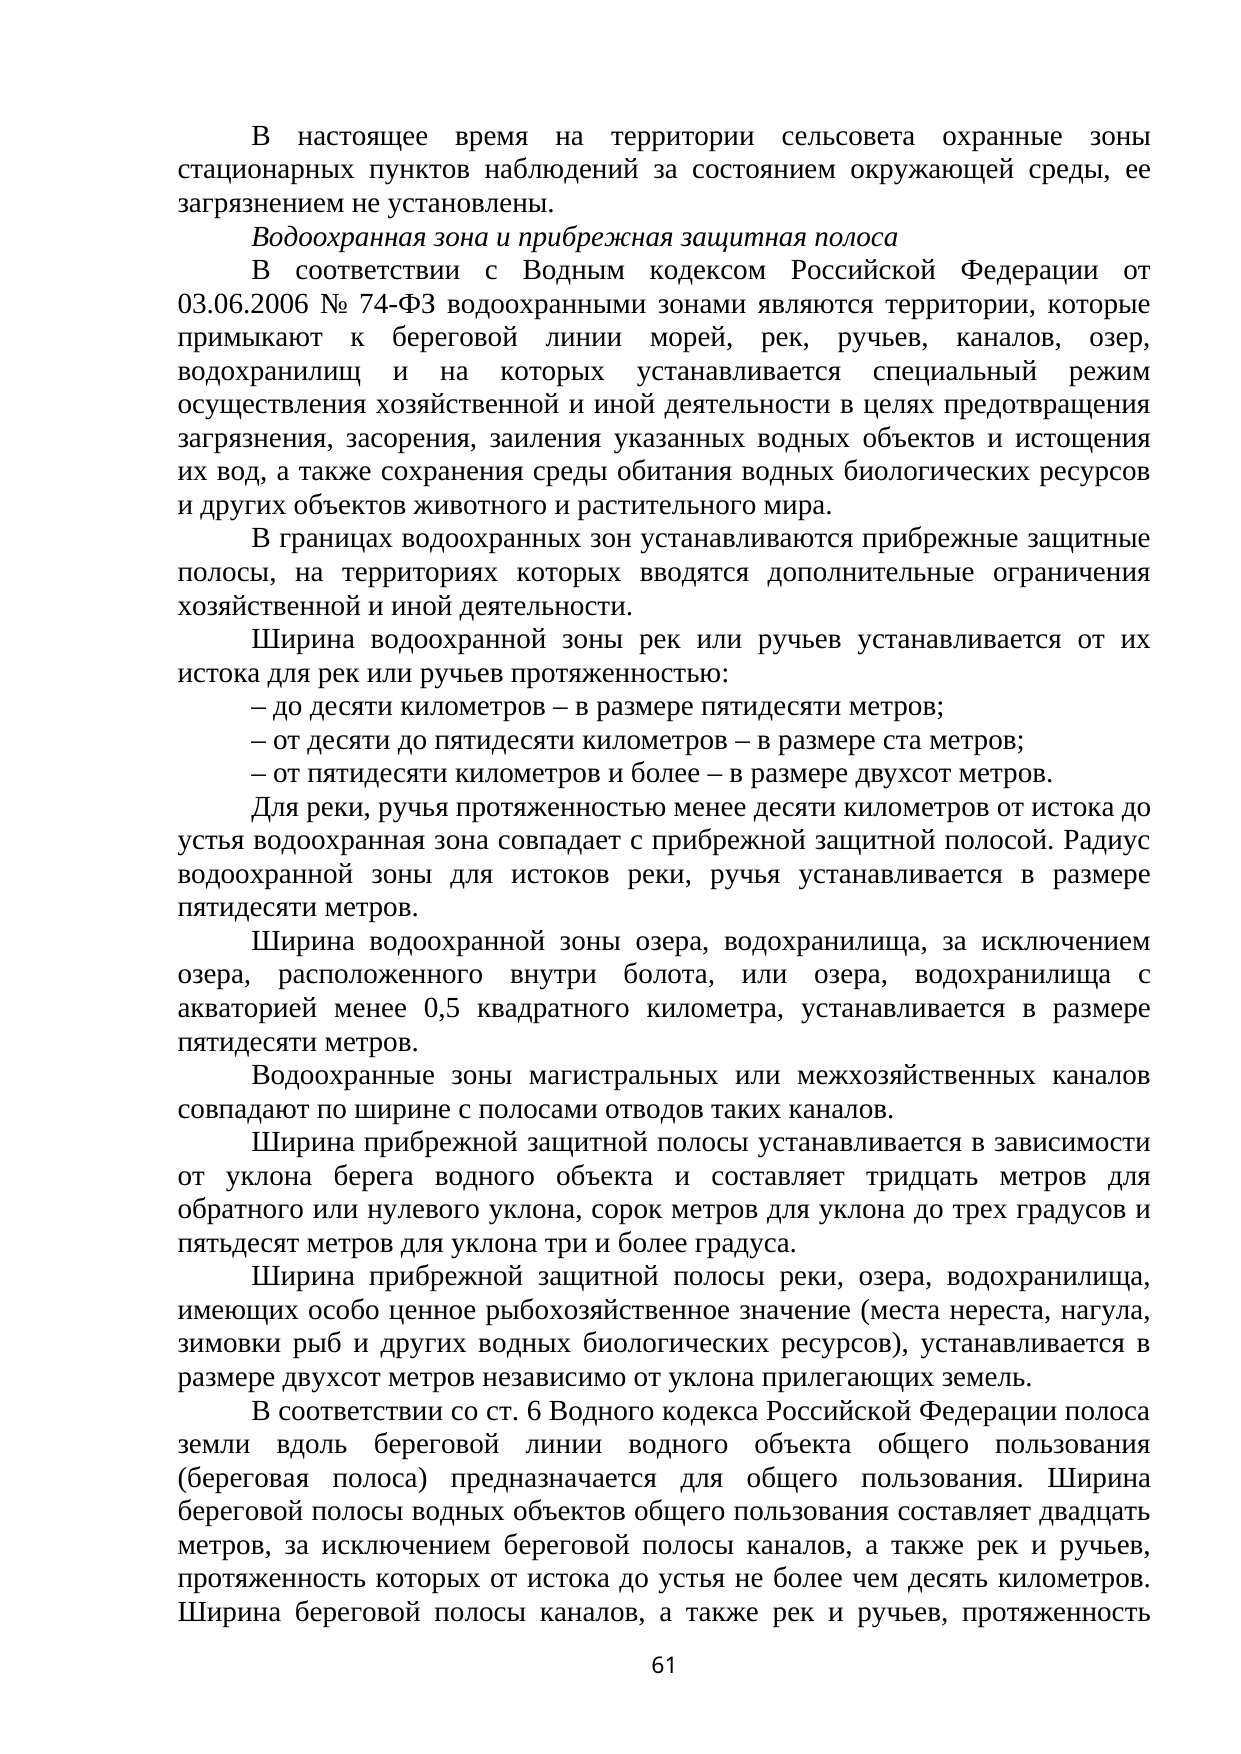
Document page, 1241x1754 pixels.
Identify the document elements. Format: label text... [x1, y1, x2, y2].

text В соответствии с Водным кодексом Российской Федерации от 03.06.2006 № 74-ФЗ водоохранными зонами являются территории, которые примыкают к береговой линии морей, рек, ручьев, каналов, озер, водохранилищ и на которых устанавливается специальный режим осуществления хозяйственной и иной деятельности в целях предотвращения загрязнения, засорения, заиления указанных водных объектов и истощения их вод, а также сохранения среды обитания водных биологических ресурсов и других объектов животного и растительного мира. [177, 252, 1152, 521]
text В границах водоохранных зон устанавливаются прибрежные защитные полосы, на территориях которых вводятся дополнительные ограничения хозяйственной и иной деятельности. [177, 521, 1152, 621]
text Для реки, ручья протяженностью менее десяти километров от истока до устья водоохранная зона совпадает с прибрежной защитной полосой. Радиус водоохранной зоны для истоков реки, ручья устанавливается в размере пятидесяти метров. [177, 789, 1152, 923]
text – от десяти до пятидесяти километров – в размере ста метров; [177, 722, 1152, 755]
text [177, 1393, 1152, 1627]
text – от пятидесяти километров и более – в размере двухсот метров. [177, 755, 1152, 789]
text Водоохранные зоны магистральных или межхозяйственных каналов совпадают по ширине с полосами отводов таких каналов. [177, 1057, 1152, 1124]
text Водоохранная зона и прибрежная защитная полоса [177, 219, 1152, 252]
text Ширина водоохранной зоны рек или ручьев устанавливается от их истока для рек или ручьев протяженностью: [177, 621, 1152, 688]
text Ширина прибрежной защитной полосы реки, озера, водохранилища, имеющих особо ценное рыбохозяйственное значение (места нереста, нагула, зимовки рыб и других водных биологических ресурсов), устанавливается в размере двухсот метров независимо от уклона прилегающих земель. [177, 1258, 1152, 1393]
text В настоящее время на территории сельсовета охранные зоны стационарных пунктов наблюдений за состоянием окружающей среды, ее загрязнением не установлены. [177, 118, 1152, 219]
text Ширина прибрежной защитной полосы устанавливается в зависимости от уклона берега водного объекта и составляет тридцать метров для обратного или нулевого уклона, сорок метров для уклона до трех градусов и пятьдесят метров для уклона три и более градуса. [177, 1124, 1152, 1258]
text – до десяти километров – в размере пятидесяти метров; [177, 688, 1152, 722]
text Ширина водоохранной зоны озера, водохранилища, за исключением озера, расположенного внутри болота, или озера, водохранилища с акваторией менее 0,5 квадратного километра, устанавливается в размере пятидесяти метров. [177, 923, 1152, 1057]
